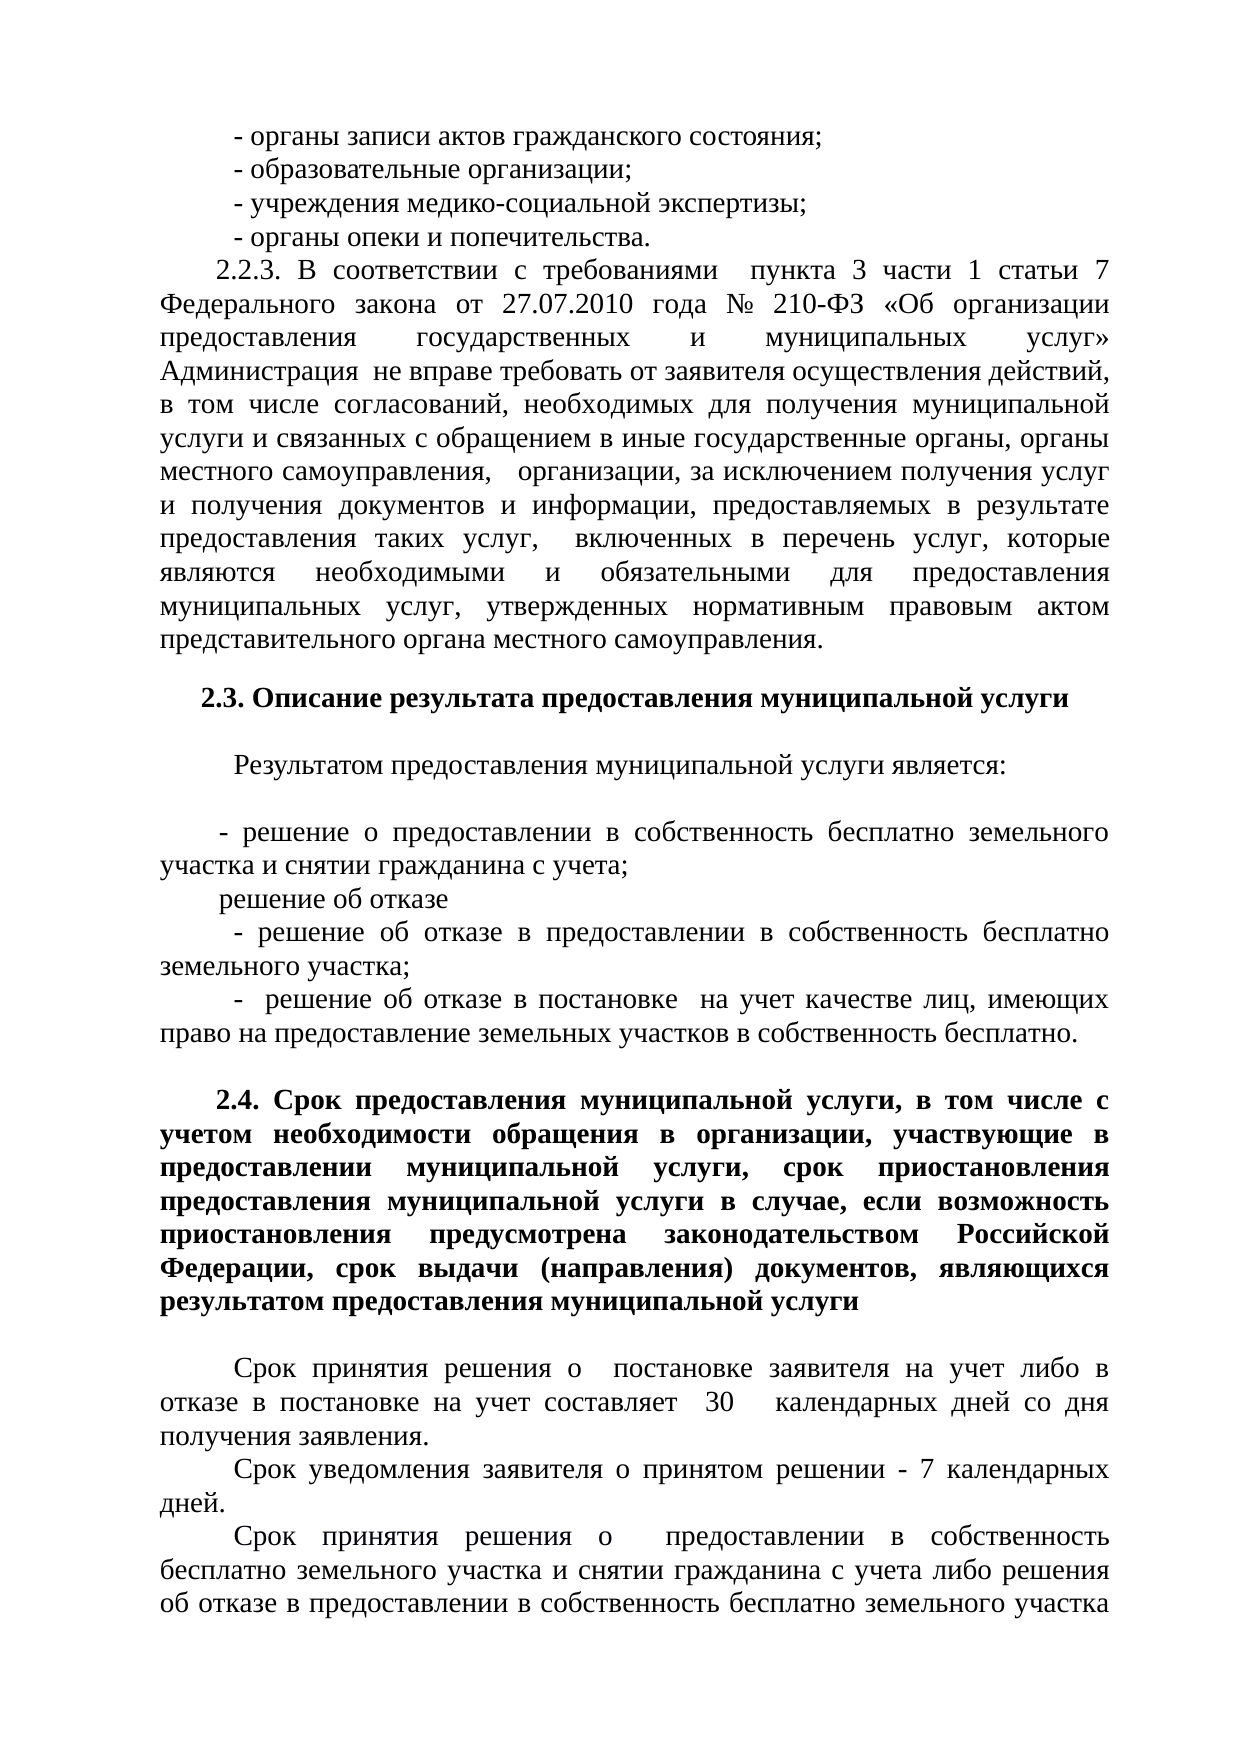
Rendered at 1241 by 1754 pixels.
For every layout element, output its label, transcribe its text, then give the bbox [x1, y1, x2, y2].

text - решение об отказе в предоставлении в собственность бесплатно земельного участка; [159, 914, 1110, 982]
text - решение об отказе в постановке на учет качестве лиц, имеющих право на предоставление земельных участков в собственность бесплатно. [159, 982, 1110, 1049]
text 2.2.3. В соответствии с требованиями пункта 3 части 1 статьи 7 Федерального закона от 27.07.2010 года № 210-ФЗ «Об организации предоставления государственных и муниципальных услуг» Администрация не вправе требовать от заявителя осуществления действий, в том числе согласований, необходимых для получения муниципальной услуги и связанных с обращением в иные государственные органы, органы местного самоуправления, организации, за исключением получения услуг и получения документов и информации, предоставляемых в результате предоставления таких услуг, включенных в перечень услуг, которые являются необходимыми и обязательными для предоставления муниципальных услуг, утвержденных нормативным правовым актом представительного органа местного самоуправления. [159, 252, 1110, 655]
text Результатом предоставления муниципальной услуги является: [159, 747, 1110, 780]
text решение об отказе [159, 881, 1110, 914]
text 2.3. Описание результата предоставления муниципальной услуги [159, 680, 1110, 713]
text - образовательные организации; [159, 152, 1110, 185]
text Срок принятия решения о постановке заявителя на учет либо в отказе в постановке на учет составляет 30 календарных дней со дня получения заявления. [159, 1351, 1110, 1451]
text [159, 1518, 1110, 1619]
text - органы опеки и попечительства. [159, 219, 1110, 252]
text - решение о предоставлении в собственность бесплатно земельного участка и снятии гражданина с учета; [159, 814, 1110, 881]
text - органы записи актов гражданского состояния; [159, 118, 1110, 152]
text Срок уведомления заявителя о принятом решении - 7 календарных дней. [159, 1451, 1110, 1518]
text - учреждения медико-социальной экспертизы; [159, 185, 1110, 219]
text 2.4. Срок предоставления муниципальной услуги, в том числе с учетом необходимости обращения в организации, участвующие в предоставлении муниципальной услуги, срок приостановления предоставления муниципальной услуги в случае, если возможность приостановления предусмотрена законодательством Российской Федерации, срок выдачи (направления) документов, являющихся результатом предоставления муниципальной услуги [159, 1082, 1110, 1317]
